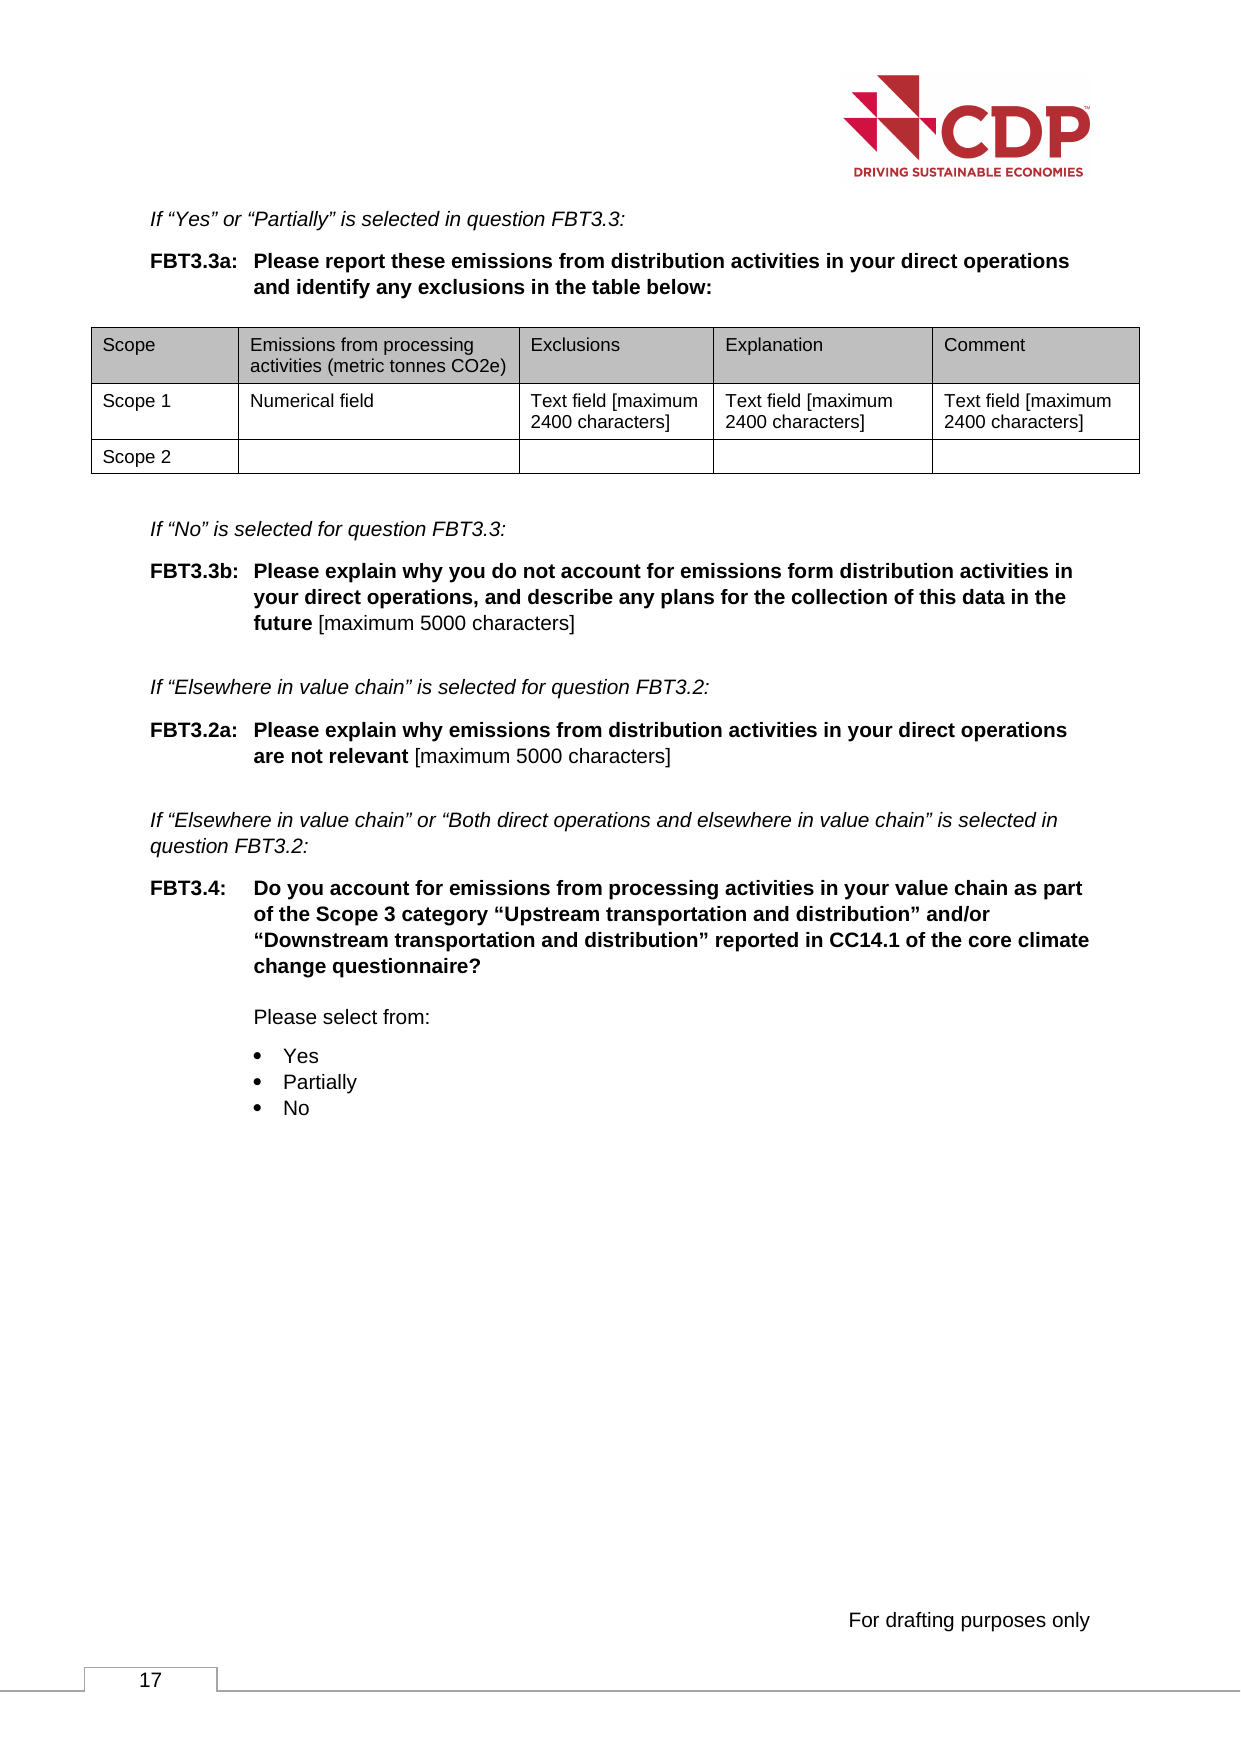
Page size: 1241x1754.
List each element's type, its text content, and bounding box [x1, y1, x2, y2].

table_cell Text field [maximum 2400 characters] [520, 384, 713, 439]
table_header Scope [92, 328, 238, 383]
text Please select from: [253, 1005, 1090, 1029]
table_cell [933, 440, 1139, 473]
table_cell Text field [maximum 2400 characters] [714, 384, 932, 439]
table_header Comment [933, 328, 1139, 383]
picture [841, 73, 1091, 181]
table_cell [520, 440, 713, 473]
table_cell Scope 2 [92, 440, 238, 473]
table_cell Numerical field [239, 384, 519, 439]
table_cell [239, 440, 519, 473]
text If “Elsewhere in value chain” or “Both direct operations and elsewhere in value chain” is selected in question FBT3.2: [150, 808, 1090, 857]
table_header Emissions from processing activities (metric tonnes CO2e) [239, 328, 519, 383]
text FBT3.2a: Please explain why emissions from distribution activities in your direct operations are not relevant [maximum 5000 characters] [150, 718, 1090, 767]
text If “Elsewhere in value chain” is selected for question FBT3.2: [150, 675, 1090, 699]
table_header Explanation [714, 328, 932, 383]
text If “No” is selected for question FBT3.3: [150, 517, 1090, 541]
table_cell Text field [maximum 2400 characters] [933, 384, 1139, 439]
text FBT3.4: Do you account for emissions from processing activities in your value chain as part of the Scope 3 category “Upstream transportation and distribution” and/or “Downstream transportation and distribution” reported in CC14.1 of the core climate change questionnaire? [150, 876, 1090, 977]
table_cell [714, 440, 932, 473]
text FBT3.3a: Please report these emissions from distribution activities in your direct operations and identify any exclusions in the table below: [150, 249, 1090, 299]
table_header Exclusions [520, 328, 713, 383]
table_cell Scope 1 [92, 384, 238, 439]
list No [253, 1095, 1090, 1119]
list Yes [253, 1043, 1090, 1068]
text If “Yes” or “Partially” is selected in question FBT3.3: [150, 207, 1090, 231]
text FBT3.3b: Please explain why you do not account for emissions form distribution activities in your direct operations, and describe any plans for the collection of this data in the future [maximum 5000 characters] [150, 559, 1090, 635]
list Partially [253, 1069, 1090, 1093]
